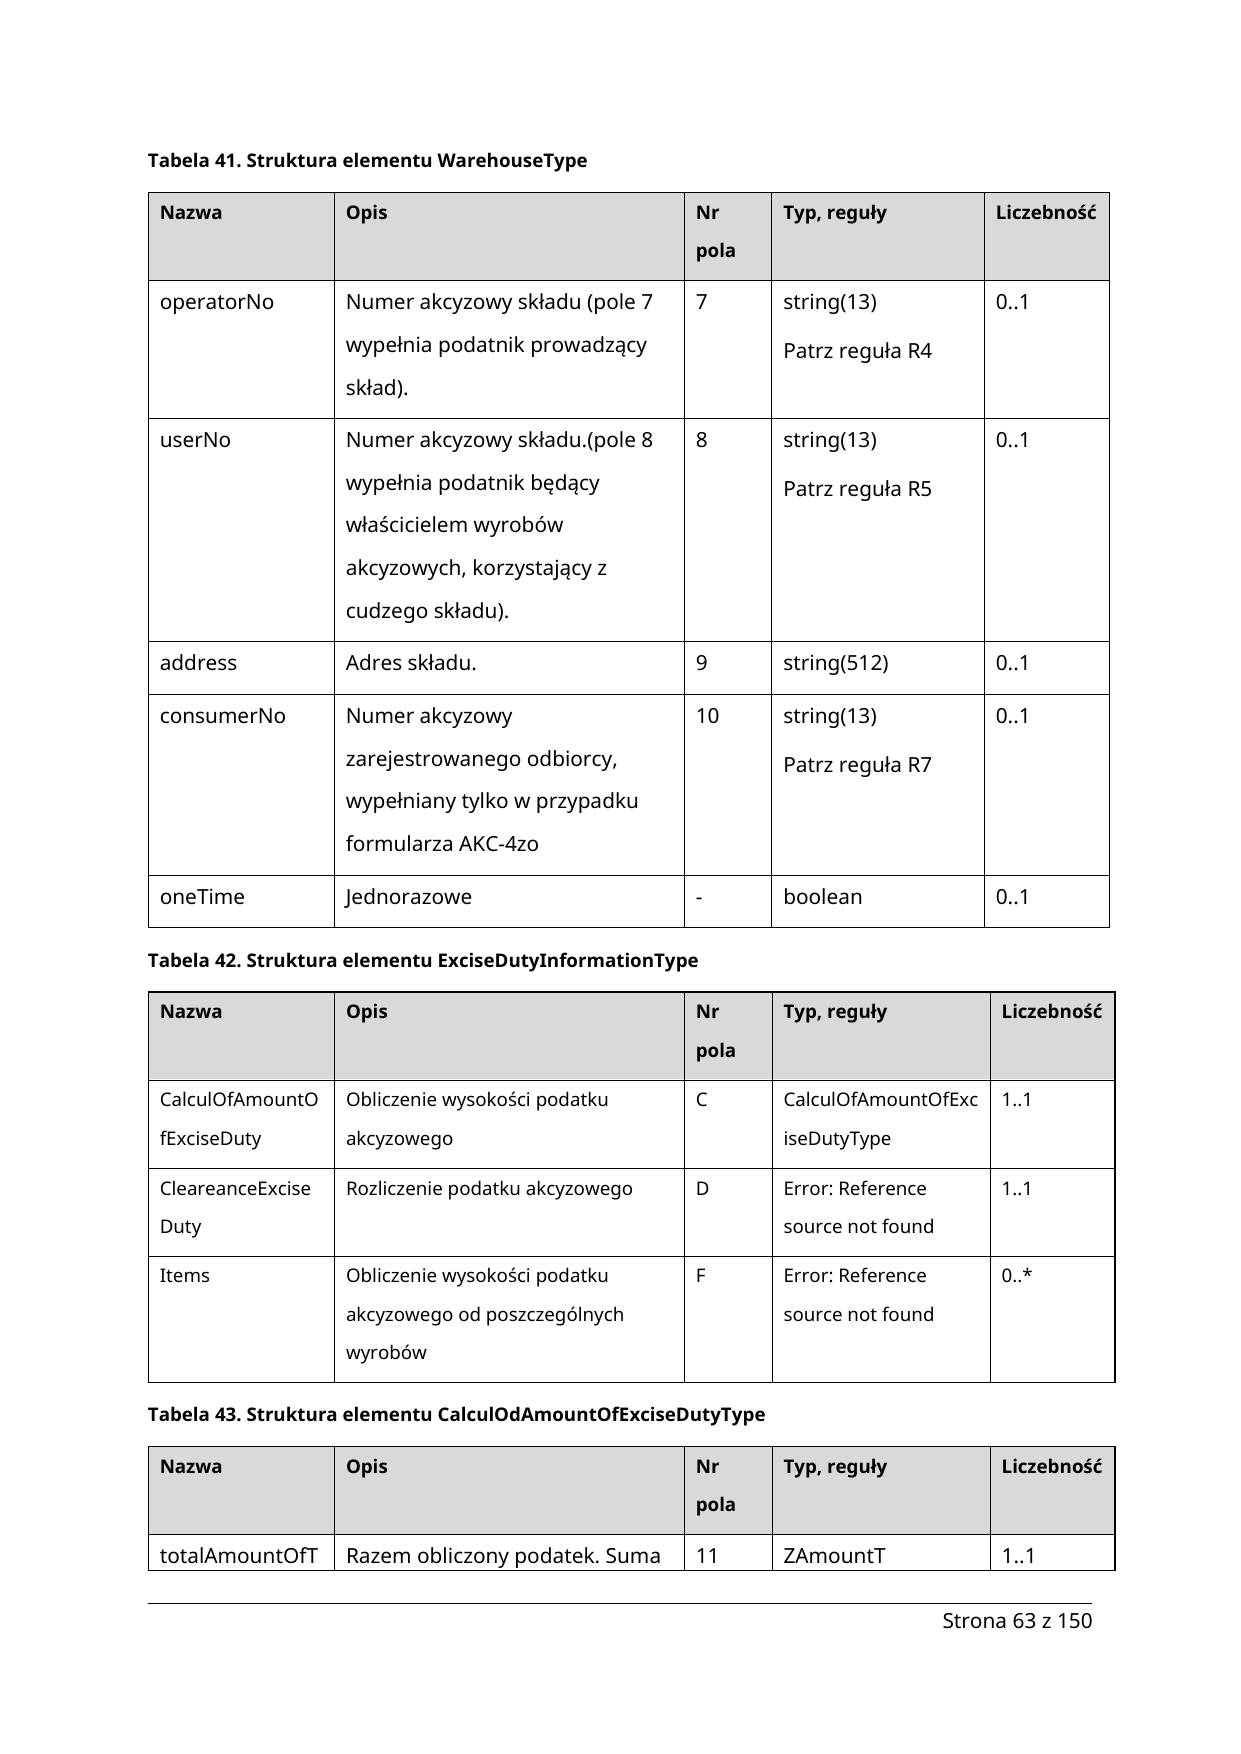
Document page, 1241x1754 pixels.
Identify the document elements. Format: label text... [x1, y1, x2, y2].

table_cell 7 [685, 281, 771, 418]
table_cell 0..* [991, 1257, 1114, 1382]
table_cell address [149, 642, 334, 694]
table_cell string(13) Patrz reguła R7 [772, 695, 984, 874]
table_header Typ, reguły [772, 193, 984, 280]
table_header Nazwa [149, 193, 334, 280]
table_cell C [685, 1081, 772, 1167]
table_cell Obliczenie wysokości podatku akcyzowego od poszczególnych wyrobów [335, 1257, 684, 1382]
table_header Typ, reguły [773, 993, 990, 1079]
table_cell Obliczenie wysokości podatku akcyzowego [335, 1081, 684, 1167]
text Tabela 41. Struktura elementu WarehouseType [148, 148, 1092, 173]
table_cell Numer akcyzowy składu (pole 7 wypełnia podatnik prowadzący skład). [335, 281, 684, 418]
text Tabela 43. Struktura elementu CalculOdAmountOfExciseDutyType [148, 1402, 1092, 1427]
table_cell operatorNo [149, 281, 334, 418]
table_cell 0..1 [985, 419, 1109, 641]
table_header Nr pola [685, 1447, 772, 1534]
table_cell ZAmountT [773, 1535, 990, 1570]
table_cell 0..1 [985, 876, 1109, 927]
table_cell string(13) Patrz reguła R5 [772, 419, 984, 641]
table_cell consumerNo [149, 695, 334, 874]
table_cell 0..1 [985, 281, 1109, 418]
table_header Liczebność [985, 193, 1109, 280]
table_cell 8 [685, 419, 771, 641]
table_cell Numer akcyzowy składu.(pole 8 wypełnia podatnik będący właścicielem wyrobów akcyzowych, korzystający z cudzego składu). [335, 419, 684, 641]
table_cell 1..1 [991, 1169, 1114, 1256]
table_header Nazwa [149, 993, 334, 1079]
table_header Opis [335, 993, 684, 1079]
table_header Opis [335, 193, 684, 280]
table_cell Numer akcyzowy zarejestrowanego odbiorcy, wypełniany tylko w przypadku formularza AKC-4zo [335, 695, 684, 874]
table_header Nr pola [685, 193, 771, 280]
table_cell Rozliczenie podatku akcyzowego [335, 1169, 684, 1256]
table_cell CalculOfAmountOfExciseDuty [149, 1081, 334, 1167]
table_header Liczebność [991, 1447, 1114, 1534]
table_cell 10 [685, 695, 771, 874]
table_cell string(512) [772, 642, 984, 694]
table_cell Adres składu. [335, 642, 684, 694]
table_cell 0..1 [985, 642, 1109, 694]
table_header Nazwa [149, 1447, 334, 1534]
text Tabela 42. Struktura elementu ExciseDutyInformationType [148, 947, 1092, 972]
table_cell F [685, 1257, 772, 1382]
table_cell CleareanceExciseDuty [149, 1169, 334, 1256]
table_cell D [685, 1169, 772, 1256]
table_cell Items [149, 1257, 334, 1382]
table_cell 1..1 [991, 1535, 1114, 1570]
table_header Nr pola [685, 993, 772, 1079]
table_cell 1..1 [991, 1081, 1114, 1167]
table_cell totalAmountOfTax [149, 1535, 334, 1570]
table_header Opis [335, 1447, 684, 1534]
table_cell Jednorazowe [335, 876, 684, 927]
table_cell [335, 1535, 684, 1570]
table_cell oneTime [149, 876, 334, 927]
table_cell string(13) Patrz reguła R4 [772, 281, 984, 418]
table_cell 9 [685, 642, 771, 694]
table_cell - [685, 876, 771, 927]
table_cell userNo [149, 419, 334, 641]
table_cell 0..1 [985, 695, 1109, 874]
table_header Liczebność [991, 993, 1114, 1079]
table_cell 11 [685, 1535, 772, 1570]
table_cell boolean [772, 876, 984, 927]
table_header Typ, reguły [773, 1447, 990, 1534]
